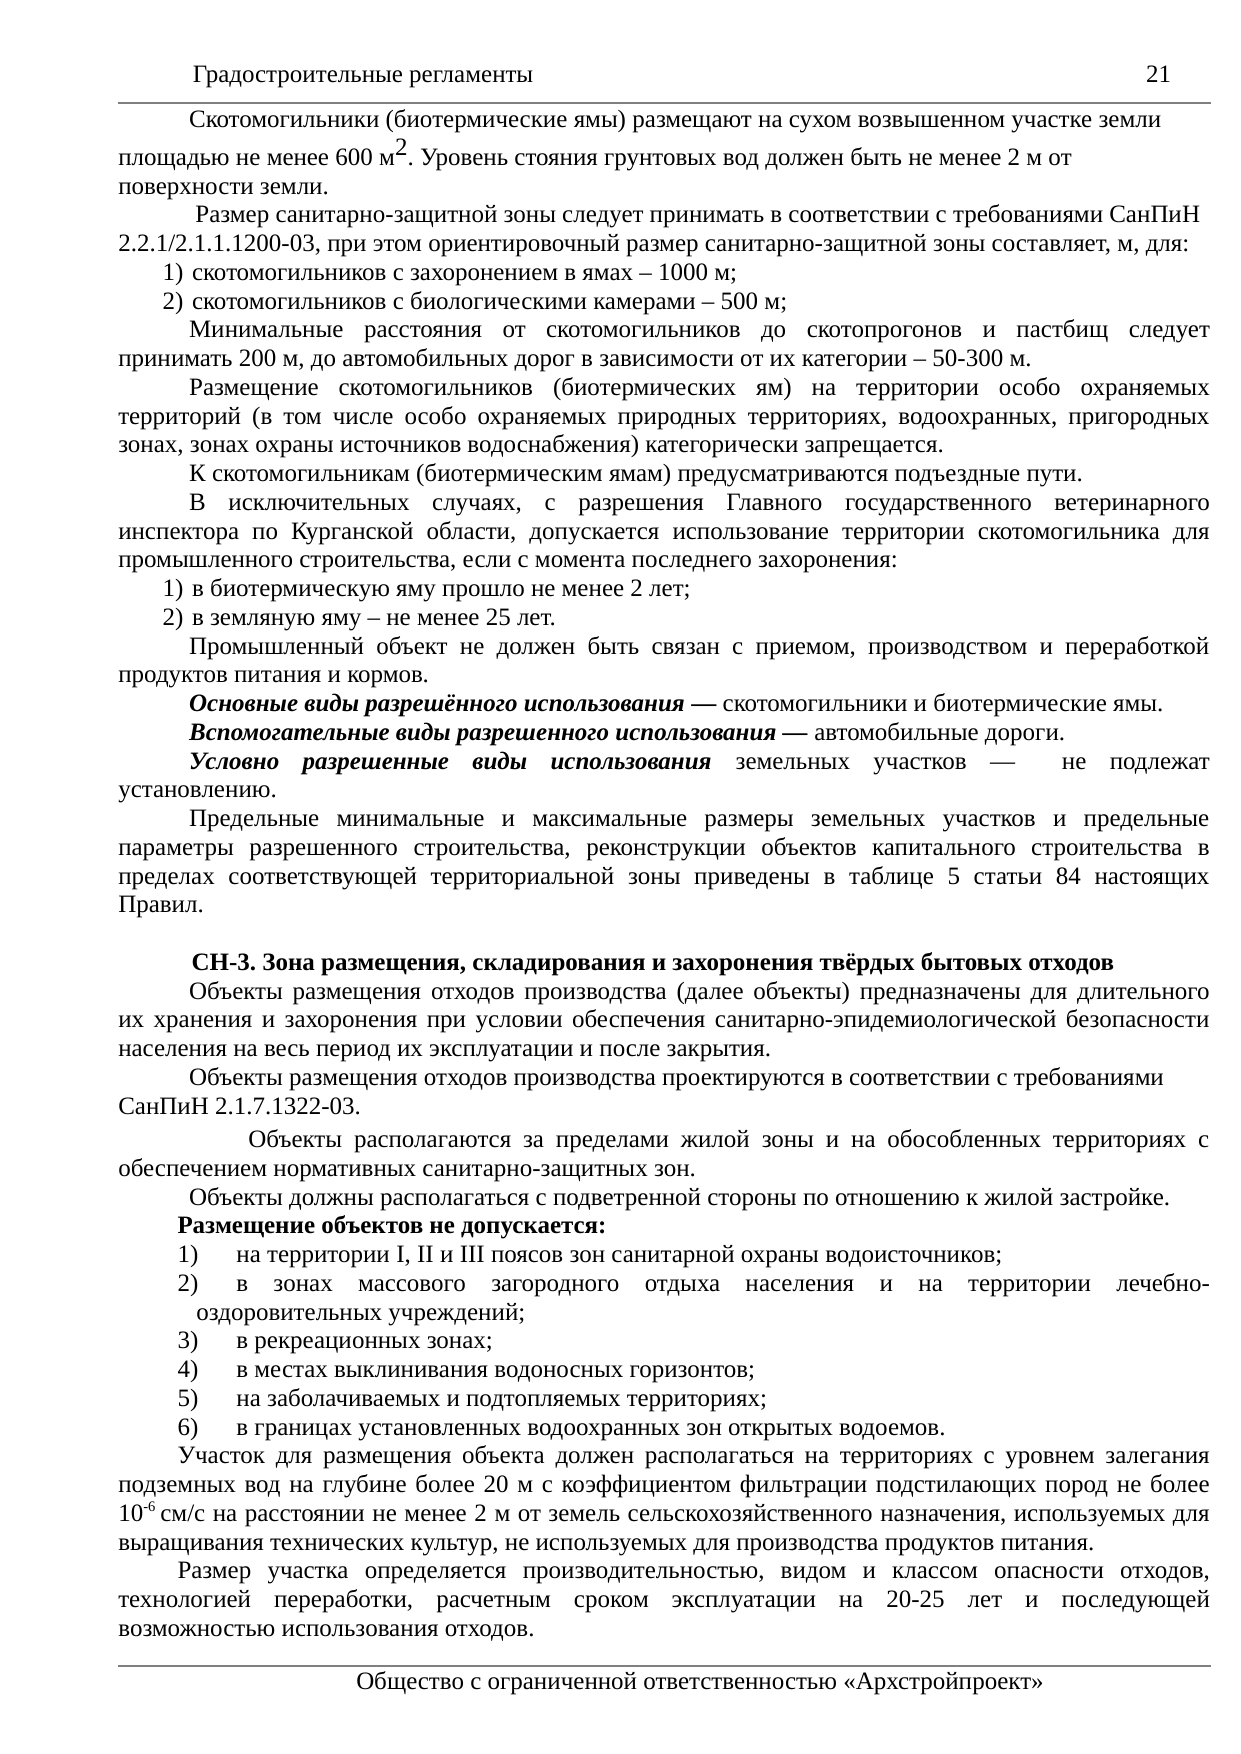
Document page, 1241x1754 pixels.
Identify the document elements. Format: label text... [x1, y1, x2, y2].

text Предельные минимальные и максимальные размеры земельных участков и предельные параметры разрешенного строительства, реконструкции объектов капитального строительства в пределах соответствующей территориальной зоны приведены в таблице 5 статьи 84 настоящих Правил. [118, 803, 1211, 918]
text Объекты размещения отходов производства проектируются в соответствии с требованиями СанПиН 2.1.7.1322-03. [118, 1062, 1211, 1119]
list на территории I, II и III поясов зон санитарной охраны водоисточников; [177, 1239, 1211, 1268]
list в рекреационных зонах; [177, 1325, 1211, 1354]
text Участок для размещения объекта должен располагаться на территориях с уровнем залегания подземных вод на глубине более 20 м с коэффициентом фильтрации подстилающих пород не более 10-6 см/с на расстоянии не менее 2 м от земель сельскохозяйственного назначения, используемых для выращивания технических культур, не используемых для производства продуктов питания. [118, 1440, 1211, 1555]
list в местах выклинивания водоносных горизонтов; [177, 1354, 1211, 1383]
list в зонах массового загородного отдыха населения и на территории лечебно-оздоровительных учреждений; [177, 1268, 1211, 1325]
text Размещение скотомогильников (биотермических ям) на территории особо охраняемых территорий (в том числе особо охраняемых природных территориях, водоохранных, пригородных зонах, зонах охраны источников водоснабжения) категорически запрещается. [118, 372, 1211, 458]
list в земляную яму – не менее 25 лет. [162, 602, 1211, 631]
text Объекты размещения отходов производства (далее объекты) предназначены для длительного их хранения и захоронения при условии обеспечения санитарно-эпидемиологической безопасности населения на весь период их эксплуатации и после закрытия. [118, 976, 1211, 1062]
text Минимальные расстояния от скотомогильников до скотопрогонов и пастбищ следует принимать 200 м, до автомобильных дорог в зависимости от их категории – 50-300 м. [118, 314, 1211, 372]
list на заболачиваемых и подтопляемых территориях; [177, 1383, 1211, 1412]
text Основные виды разрешённого использования — скотомогильники и биотермические ямы. [118, 688, 1211, 717]
text СН-3. Зона размещения, складирования и захоронения твёрдых бытовых отходов [121, 947, 1211, 976]
text Размер участка определяется производительностью, видом и классом опасности отходов, технологией переработки, расчетным сроком эксплуатации на 20-25 лет и последующей возможностью использования отходов. [118, 1555, 1211, 1642]
text Объекты должны располагаться с подветренной стороны по отношению к жилой застройке. [118, 1182, 1211, 1210]
text Промышленный объект не должен быть связан с приемом, производством и переработкой продуктов питания и кормов. [118, 631, 1211, 688]
text Размещение объектов не допускается: [118, 1210, 1211, 1239]
text К скотомогильникам (биотермическим ямам) предусматриваются подъездные пути. [118, 458, 1211, 487]
text Объекты располагаются за пределами жилой зоны и на обособленных территориях с обеспечением нормативных санитарно-защитных зон. [118, 1124, 1211, 1182]
text В исключительных случаях, с разрешения Главного государственного ветеринарного инспектора по Курганской области, допускается использование территории скотомогильника для промышленного строительства, если с момента последнего захоронения: [118, 487, 1211, 573]
list скотомогильников с захоронением в ямах – 1000 м; [162, 257, 1211, 286]
text Скотомогильники (биотермические ямы) размещают на сухом возвышенном участке земли площадью не менее 600 м2. Уровень стояния грунтовых вод должен быть не менее 2 м от поверхности земли. [118, 104, 1211, 199]
text Условно разрешенные виды использования земельных участков — не подлежат установлению. [118, 746, 1211, 803]
list в границах установленных водоохранных зон открытых водоемов. [177, 1412, 1211, 1440]
list в биотермическую яму прошло не менее 2 лет; [162, 573, 1211, 602]
text Размер санитарно-защитной зоны следует принимать в соответствии с требованиями СанПиН 2.2.1/2.1.1.1200-03, при этом ориентировочный размер санитарно-защитной зоны составляет, м, для: [118, 199, 1211, 257]
list скотомогильников с биологическими камерами – 500 м; [162, 286, 1211, 314]
text Вспомогательные виды разрешенного использования — автомобильные дороги. [118, 717, 1211, 746]
